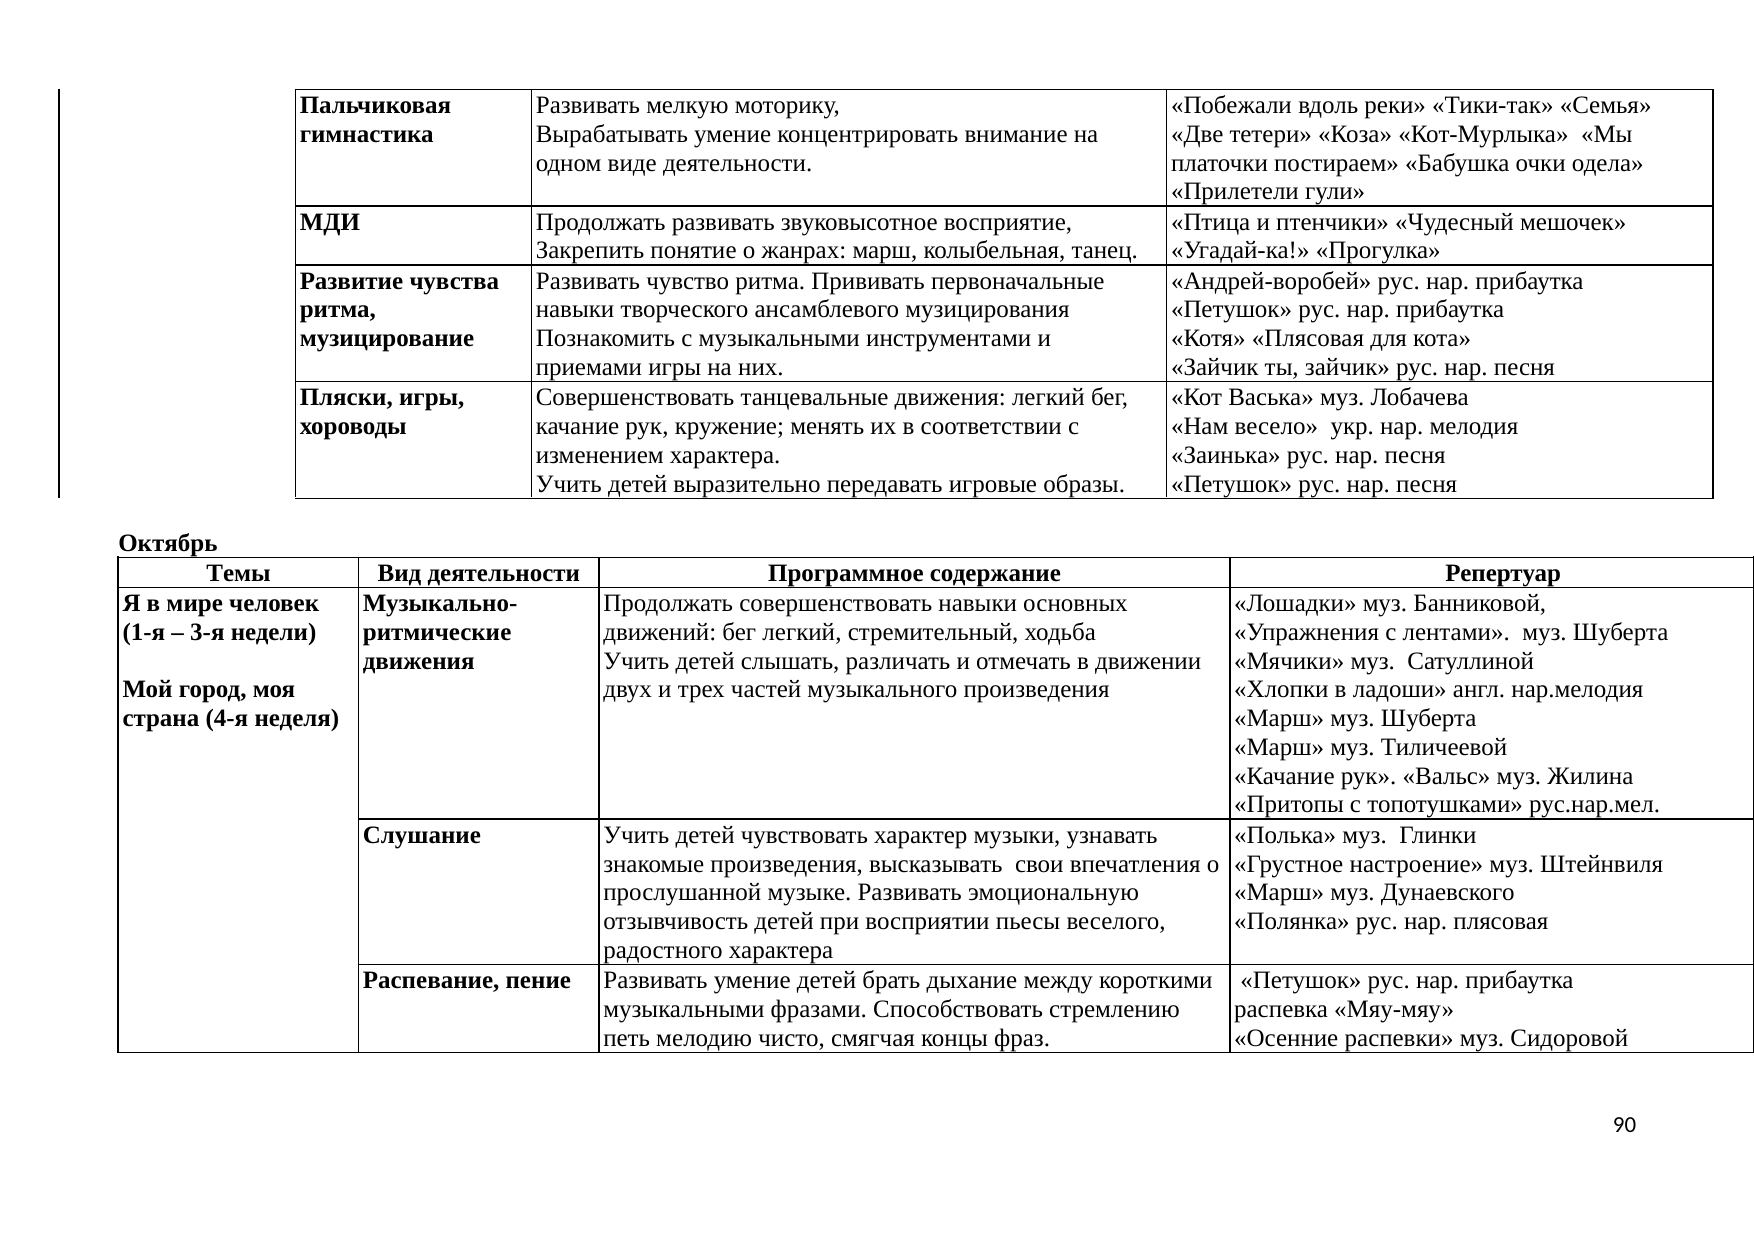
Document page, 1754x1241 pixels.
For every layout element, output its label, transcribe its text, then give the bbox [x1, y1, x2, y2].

table_cell Распевание, пение [359, 965, 598, 1051]
table_cell Развитие чувства ритма, музицирование [296, 266, 531, 381]
table_cell Слушание [359, 820, 598, 964]
table_header Программное содержание [600, 558, 1229, 587]
table_cell «Кот Васька» муз. Лобачева «Нам весело» укр. нар. мелодия «Заинька» рус. нар. песня «Петушок» рус. нар. песня [1167, 382, 1712, 497]
table_cell Продолжать развивать звуковысотное восприятие, Закрепить понятие о жанрах: марш, колыбельная, танец. [532, 207, 1166, 264]
table_cell «Андрей-воробей» рус. нар. прибаутка «Петушок» рус. нар. прибаутка «Котя» «Плясовая для кота» «Зайчик ты, зайчик» рус. нар. песня [1167, 266, 1712, 381]
table_cell МДИ [296, 207, 531, 264]
table_header Вид деятельности [359, 558, 598, 587]
table_cell Учить детей чувствовать характер музыки, узнавать знакомые произведения, высказывать свои впечатления о прослушанной музыке. Развивать эмоциональную отзывчивость детей при восприятии пьесы веселого, радостного характера [600, 820, 1229, 964]
table_cell Развивать мелкую моторику, Вырабатывать умение концентрировать внимание на одном виде деятельности. [532, 90, 1166, 205]
table_header Репертуар [1231, 558, 1753, 587]
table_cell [1231, 965, 1753, 1051]
table_cell Развивать чувство ритма. Прививать первоначальные навыки творческого ансамблевого музицирования Познакомить с музыкальными инструментами и приемами игры на них. [532, 266, 1166, 381]
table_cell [600, 965, 1229, 1051]
table_cell «Полька» муз. Глинки «Грустное настроение» муз. Штейнвиля «Марш» муз. Дунаевского «Полянка» рус. нар. плясовая [1231, 820, 1753, 964]
table_cell «Птица и птенчики» «Чудесный мешочек» «Угадай-ка!» «Прогулка» [1167, 207, 1712, 264]
text Октябрь [118, 528, 1636, 556]
table_cell Музыкально-ритмические движения [359, 588, 598, 818]
table_cell Пляски, игры, хороводы [296, 382, 531, 497]
table_cell Совершенствовать танцевальные движения: легкий бег, качание рук, кружение; менять их в соответствии с изменением характера. Учить детей выразительно передавать игровые образы. [532, 382, 1166, 497]
table_cell Я в мире человек (1-я – 3-я недели) Мой город, моя страна (4-я неделя) [119, 588, 358, 1051]
table_cell Продолжать совершенствовать навыки основных движений: бег легкий, стремительный, ходьба Учить детей слышать, различать и отмечать в движении двух и трех частей музыкального произведения [600, 588, 1229, 818]
table_cell «Лошадки» муз. Банниковой, «Упражнения с лентами». муз. Шуберта «Мячики» муз. Сатуллиной «Хлопки в ладоши» англ. нар.мелодия «Марш» муз. Шуберта «Марш» муз. Тиличеевой «Качание рук». «Вальс» муз. Жилина «Притопы с топотушками» рус.нар.мел. [1231, 588, 1753, 818]
table_cell «Побежали вдоль реки» «Тики-так» «Семья» «Две тетери» «Коза» «Кот-Мурлыка» «Мы платочки постираем» «Бабушка очки одела» «Прилетели гули» [1167, 90, 1712, 205]
table_cell Пальчиковая гимнастика [296, 90, 531, 205]
